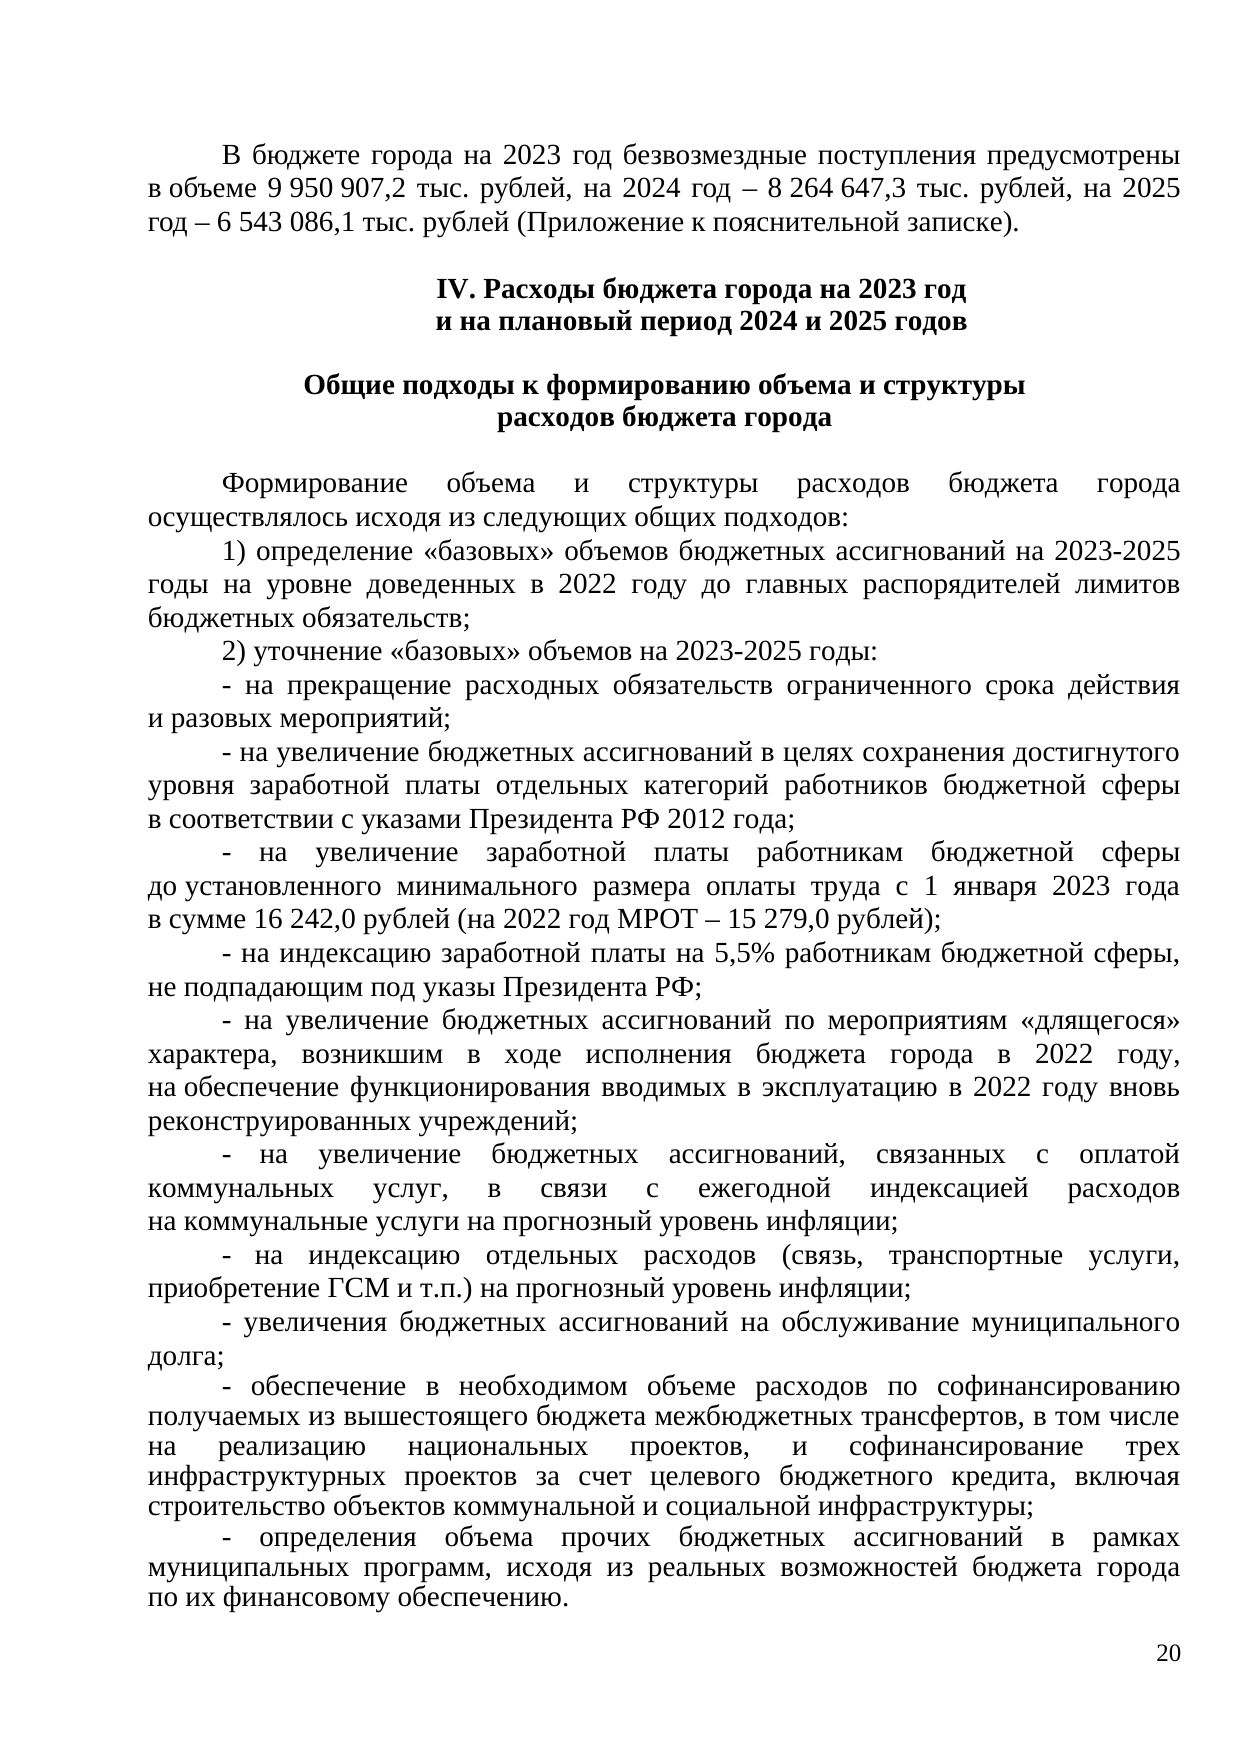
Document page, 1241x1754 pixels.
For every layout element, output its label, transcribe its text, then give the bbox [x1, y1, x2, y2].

text - увеличения бюджетных ассигнований на обслуживание муниципального долга; [148, 1304, 1181, 1371]
text - на прекращение расходных обязательств ограниченного срока действия и разовых мероприятий; [148, 667, 1181, 734]
list и на плановый период 2024 и 2025 годов [148, 304, 1181, 337]
text 1) определение «базовых» объемов бюджетных ассигнований на 2023-2025 годы на уровне доведенных в 2022 году до главных распорядителей лимитов бюджетных обязательств; [148, 533, 1181, 633]
text В бюджете города на 2023 год безвозмездные поступления предусмотрены в объеме 9 950 907,2 тыс. рублей, на 2024 год – 8 264 647,3 тыс. рублей, на 2025 год – 6 543 086,1 тыс. рублей (Приложение к пояснительной записке). [148, 137, 1181, 237]
text 2) уточнение «базовых» объемов на 2023-2025 годы: [148, 633, 1181, 667]
text - на увеличение бюджетных ассигнований по мероприятиям «длящегося» характера, возникшим в ходе исполнения бюджета города в 2022 году, на обеспечение функционирования вводимых в эксплуатацию в 2022 году вновь реконструированных учреждений; [148, 1002, 1181, 1136]
text - на индексацию заработной платы на 5,5% работникам бюджетной сферы, не подпадающим под указы Президента РФ; [148, 935, 1181, 1002]
text Формирование объема и структуры расходов бюджета города осуществлялось исходя из следующих общих подходов: [148, 466, 1181, 533]
text Общие подходы к формированию объема и структуры [148, 369, 1181, 401]
text - на увеличение бюджетных ассигнований, связанных с оплатой коммунальных услуг, в связи с ежегодной индексацией расходов на коммунальные услуги на прогнозный уровень инфляции; [148, 1136, 1181, 1237]
text - обеспечение в необходимом объеме расходов по софинансированию получаемых из вышестоящего бюджета межбюджетных трансфертов, в том числе на реализацию национальных проектов, и софинансирование трех инфраструктурных проектов за счет целевого бюджетного кредита, включая строительство объектов коммунальной и социальной инфраструктуры; [148, 1371, 1181, 1522]
text расходов бюджета города [148, 401, 1181, 433]
text - на увеличение бюджетных ассигнований в целях сохранения достигнутого уровня заработной платы отдельных категорий работников бюджетной сферы в соответствии с указами Президента РФ 2012 года; [148, 734, 1181, 834]
list IV. Расходы бюджета города на 2023 год [148, 271, 1181, 304]
text - на индексацию отдельных расходов (связь, транспортные услуги, приобретение ГСМ и т.п.) на прогнозный уровень инфляции; [148, 1237, 1181, 1304]
text - на увеличение заработной платы работникам бюджетной сферы до установленного минимального размера оплаты труда с 1 января 2023 года в сумме 16 242,0 рублей (на 2022 год МРОТ – 15 279,0 рублей); [148, 834, 1181, 935]
text - определения объема прочих бюджетных ассигнований в рамках муниципальных программ, исходя из реальных возможностей бюджета города по их финансовому обеспечению. [148, 1522, 1181, 1613]
